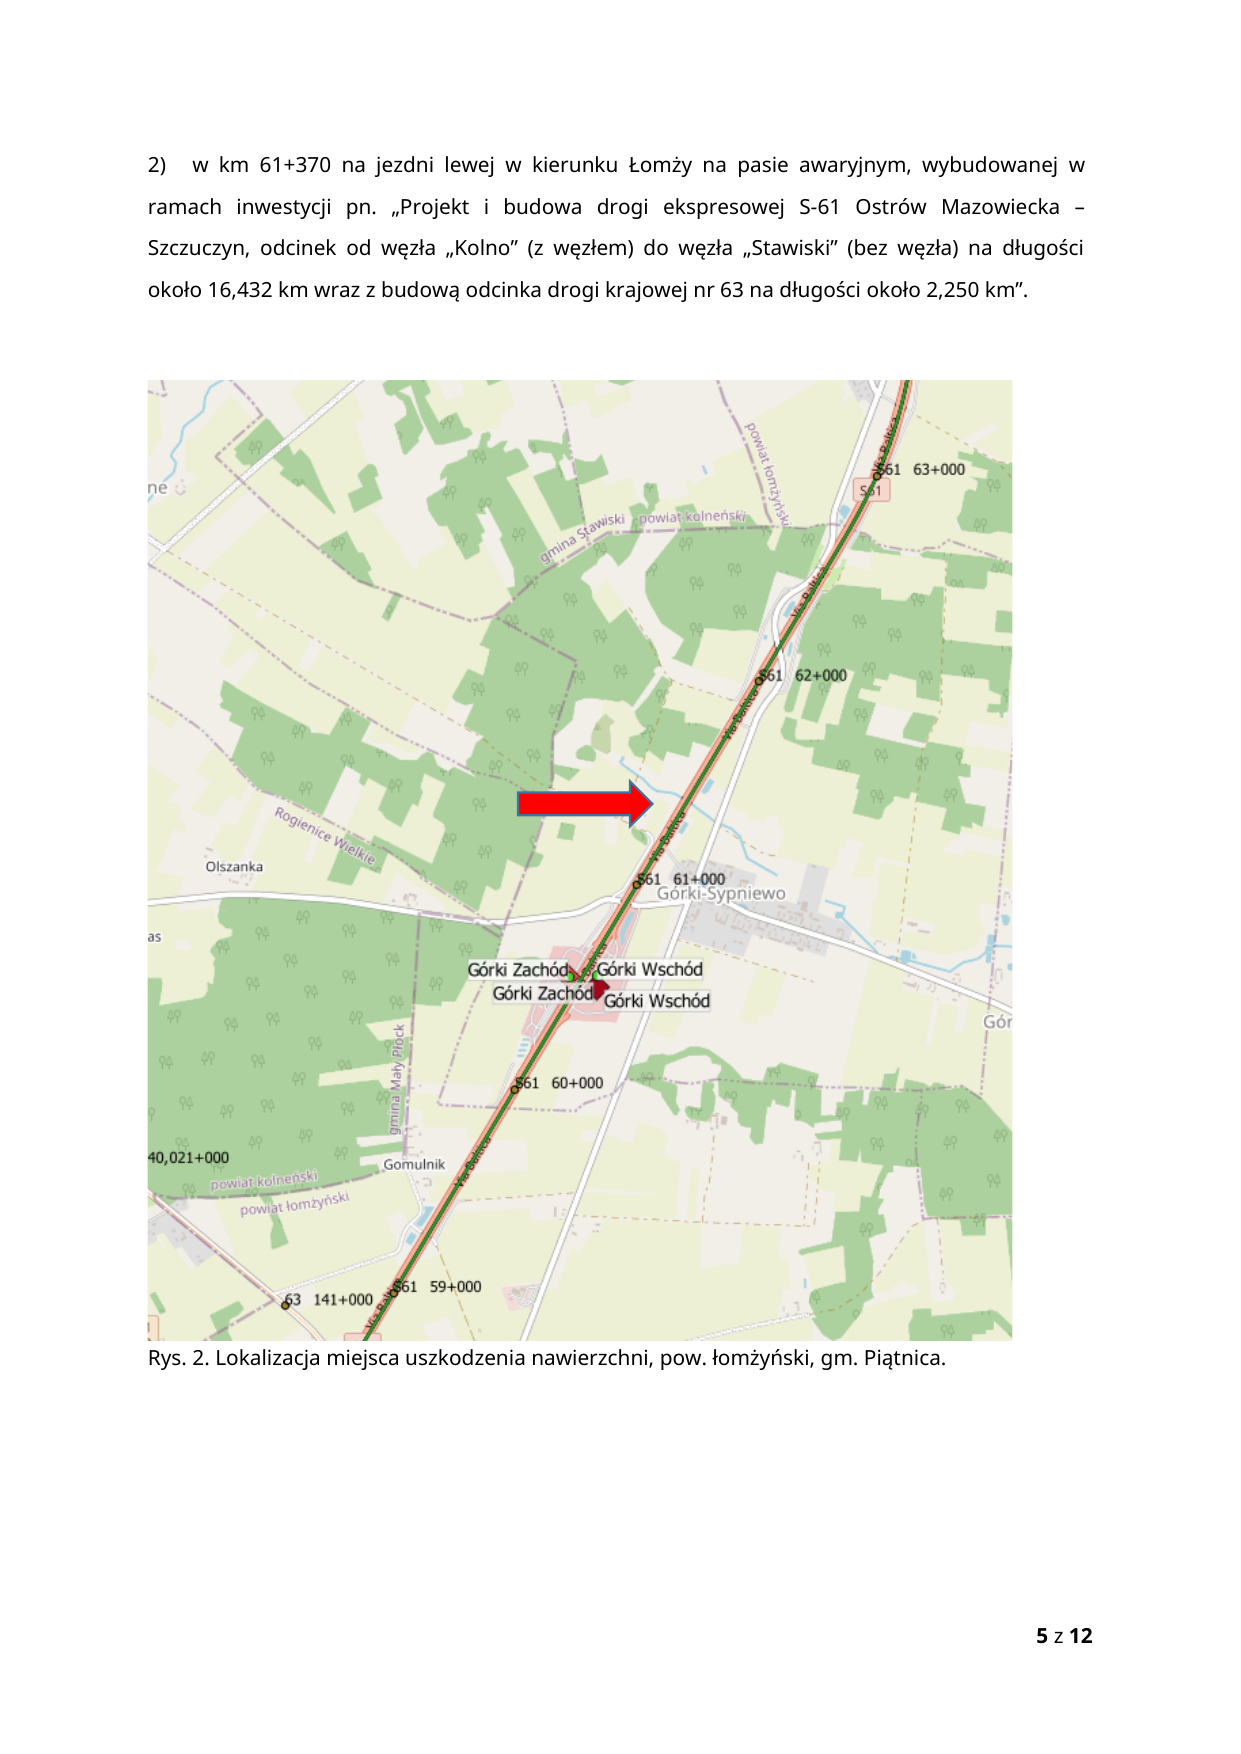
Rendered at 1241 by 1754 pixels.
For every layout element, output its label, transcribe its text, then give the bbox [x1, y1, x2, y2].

picture [147, 380, 1013, 1341]
text Rys. 2. Lokalizacja miejsca uszkodzenia nawierzchni, pow. łomżyński, gm. Piątnica. [148, 1343, 1086, 1372]
list w km 61+370 na jezdni lewej w kierunku Łomży na pasie awaryjnym, wybudowanej w ramach inwestycji pn. „Projekt i budowa drogi ekspresowej S-61 Ostrów Mazowiecka – Szczuczyn, odcinek od węzła „Kolno” (z węzłem) do węzła „Stawiski” (bez węzła) na długości około 16,432 km wraz z budową odcinka drogi krajowej nr 63 na długości około 2,250 km”. [148, 150, 1086, 304]
